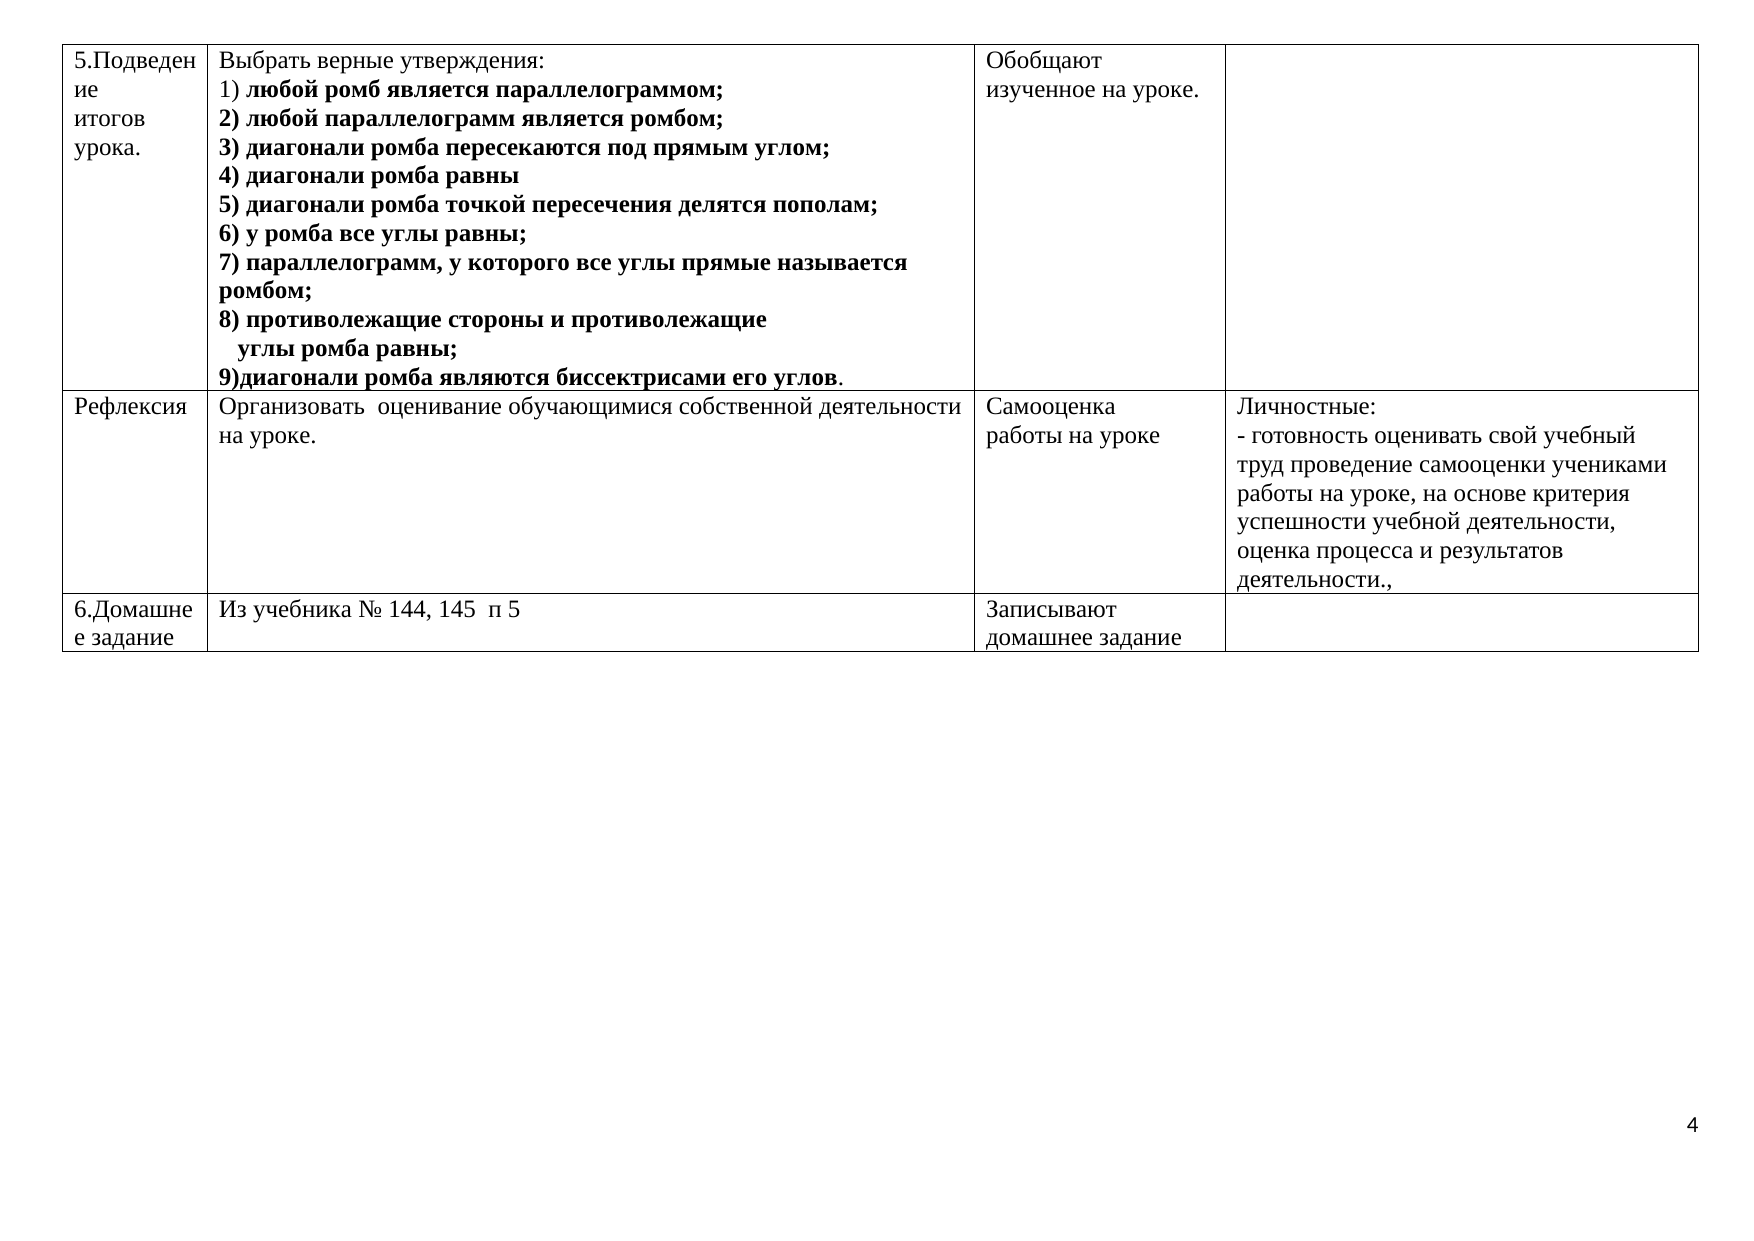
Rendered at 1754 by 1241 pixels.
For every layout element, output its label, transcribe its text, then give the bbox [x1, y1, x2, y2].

table_cell Самооценка работы на уроке [975, 391, 1225, 593]
table_cell Обобщают изученное на уроке. [975, 45, 1225, 390]
table_cell Выбрать верные утверждения: 1) любой ромб является параллелограммом; 2) любой параллелограмм является ромбом; 3) диагонали ромба пересекаются под прямым углом; 4) диагонали ромба равны 5) диагонали ромба точкой пересечения делятся пополам; 6) у ромба все углы равны; 7) параллелограмм, у которого все углы прямые называется ромбом; 8) противолежащие стороны и противолежащие углы ромба равны; 9)диагонали ромба являются биссектрисами его углов. [208, 45, 974, 390]
table_cell Из учебника № 144, 145 п 5 [208, 594, 974, 651]
table_cell [1226, 45, 1698, 390]
table_cell Рефлексия [63, 391, 207, 593]
table_cell [1226, 594, 1698, 651]
table_cell Организовать оценивание обучающимися собственной деятельности на уроке. [208, 391, 974, 593]
table_cell Личностные: - готовность оценивать свой учебный труд проведение самооценки учениками работы на уроке, на основе критерия успешности учебной деятельности, оценка процесса и результатов деятельности., [1226, 391, 1698, 593]
table_cell 6.Домашнее задание [63, 594, 207, 651]
table_cell Записывают домашнее задание [975, 594, 1225, 651]
table_cell 5.Подведение итогов урока. [63, 45, 207, 390]
